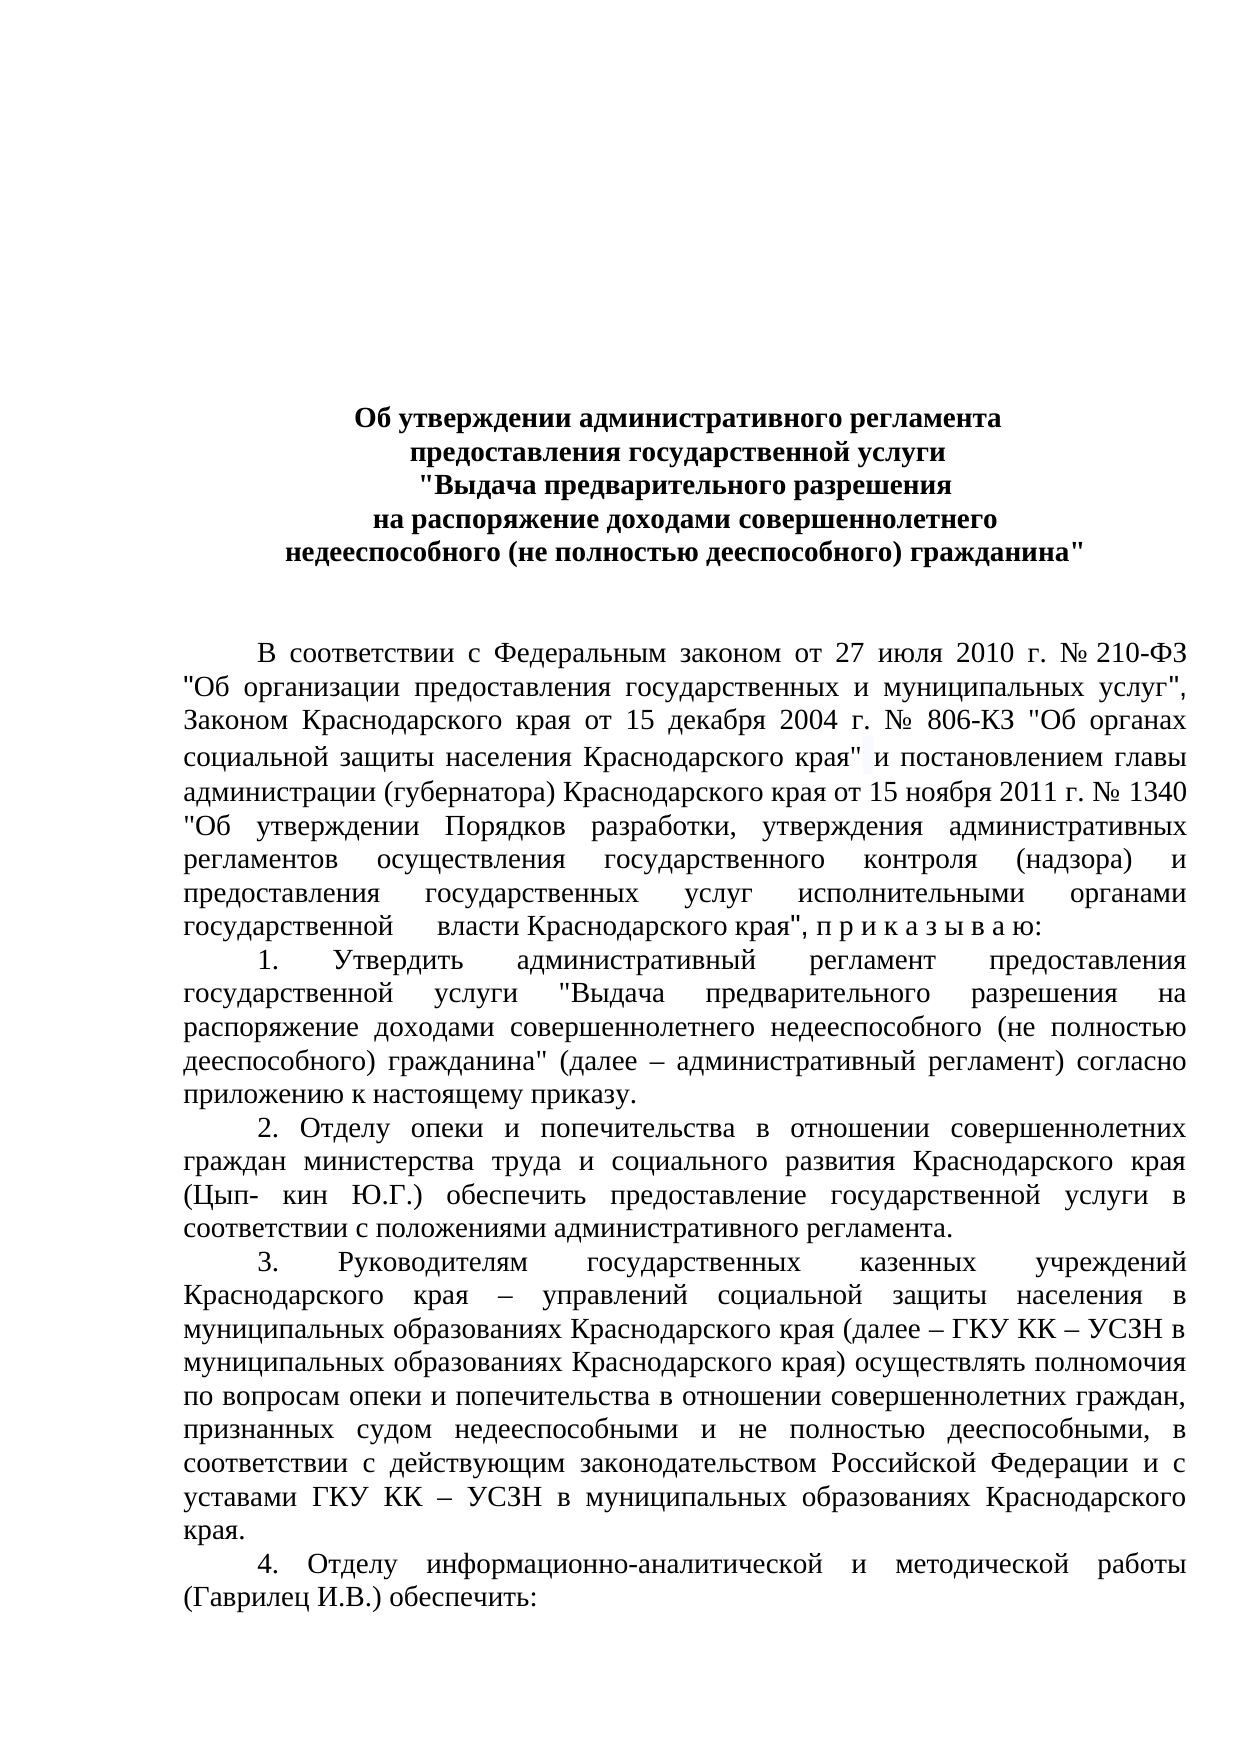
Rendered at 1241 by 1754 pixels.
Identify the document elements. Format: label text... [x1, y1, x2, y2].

text недееспособного (не полностью дееспособного) гражданина" [183, 534, 1187, 568]
text Об утверждении административного регламента [257, 400, 1099, 434]
text 2. Отделу опеки и попечительства в отношении совершеннолетних граждан министерства труда и социального развития Краснодарского края (Цып- кин Ю.Г.) обеспечить предоставление государственной услуги в соответствии с положениями административного регламента. [183, 1110, 1187, 1244]
subtitle В соответствии с Федеральным законом от 27 июля 2010 г. № 210-ФЗ "Об организации предоставления государственных и муниципальных услуг", Законом Краснодарского края от 15 декабря 2004 г. № 806-КЗ "Об органах социальной защиты населения Краснодарского края" и постановлением главы администрации (губернатора) Краснодарского края от 15 ноября 2011 г. № 1340 "Об утверждении Порядков разработки, утверждения административных регламентов осуществления государственного контроля (надзора) и предоставления государственных услуг исполнительными органами государственной власти Краснодарского края", п р и к а з ы в а ю: [183, 635, 1187, 942]
text на распоряжение доходами совершеннолетнего [183, 501, 1187, 534]
text "Выдача предварительного разрешения [183, 467, 1187, 501]
text 1. Утвердить административный регламент предоставления государственной услуги "Выдача предварительного разрешения на распоряжение доходами совершеннолетнего недееспособного (не полностью дееспособного) гражданина" (далее – административный регламент) согласно приложению к настоящему приказу. [183, 942, 1187, 1110]
text 3. Руководителям государственных казенных учреждений Краснодарского края – управлений социальной защиты населения в муниципальных образованиях Краснодарского края (далее – ГКУ КК – УСЗН в муниципальных образованиях Краснодарского края) осуществлять полномочия по вопросам опеки и попечительства в отношении совершеннолетних граждан, признанных судом недееспособными и не полностью дееспособными, в соответствии с действующим законодательством Российской Федерации и с уставами ГКУ КК – УСЗН в муниципальных образованиях Краснодарского края. [183, 1244, 1187, 1546]
text предоставления государственной услуги [257, 434, 1099, 467]
text 4. Отделу информационно-аналитической и методической работы (Гаврилец И.В.) обеспечить: [183, 1546, 1187, 1613]
